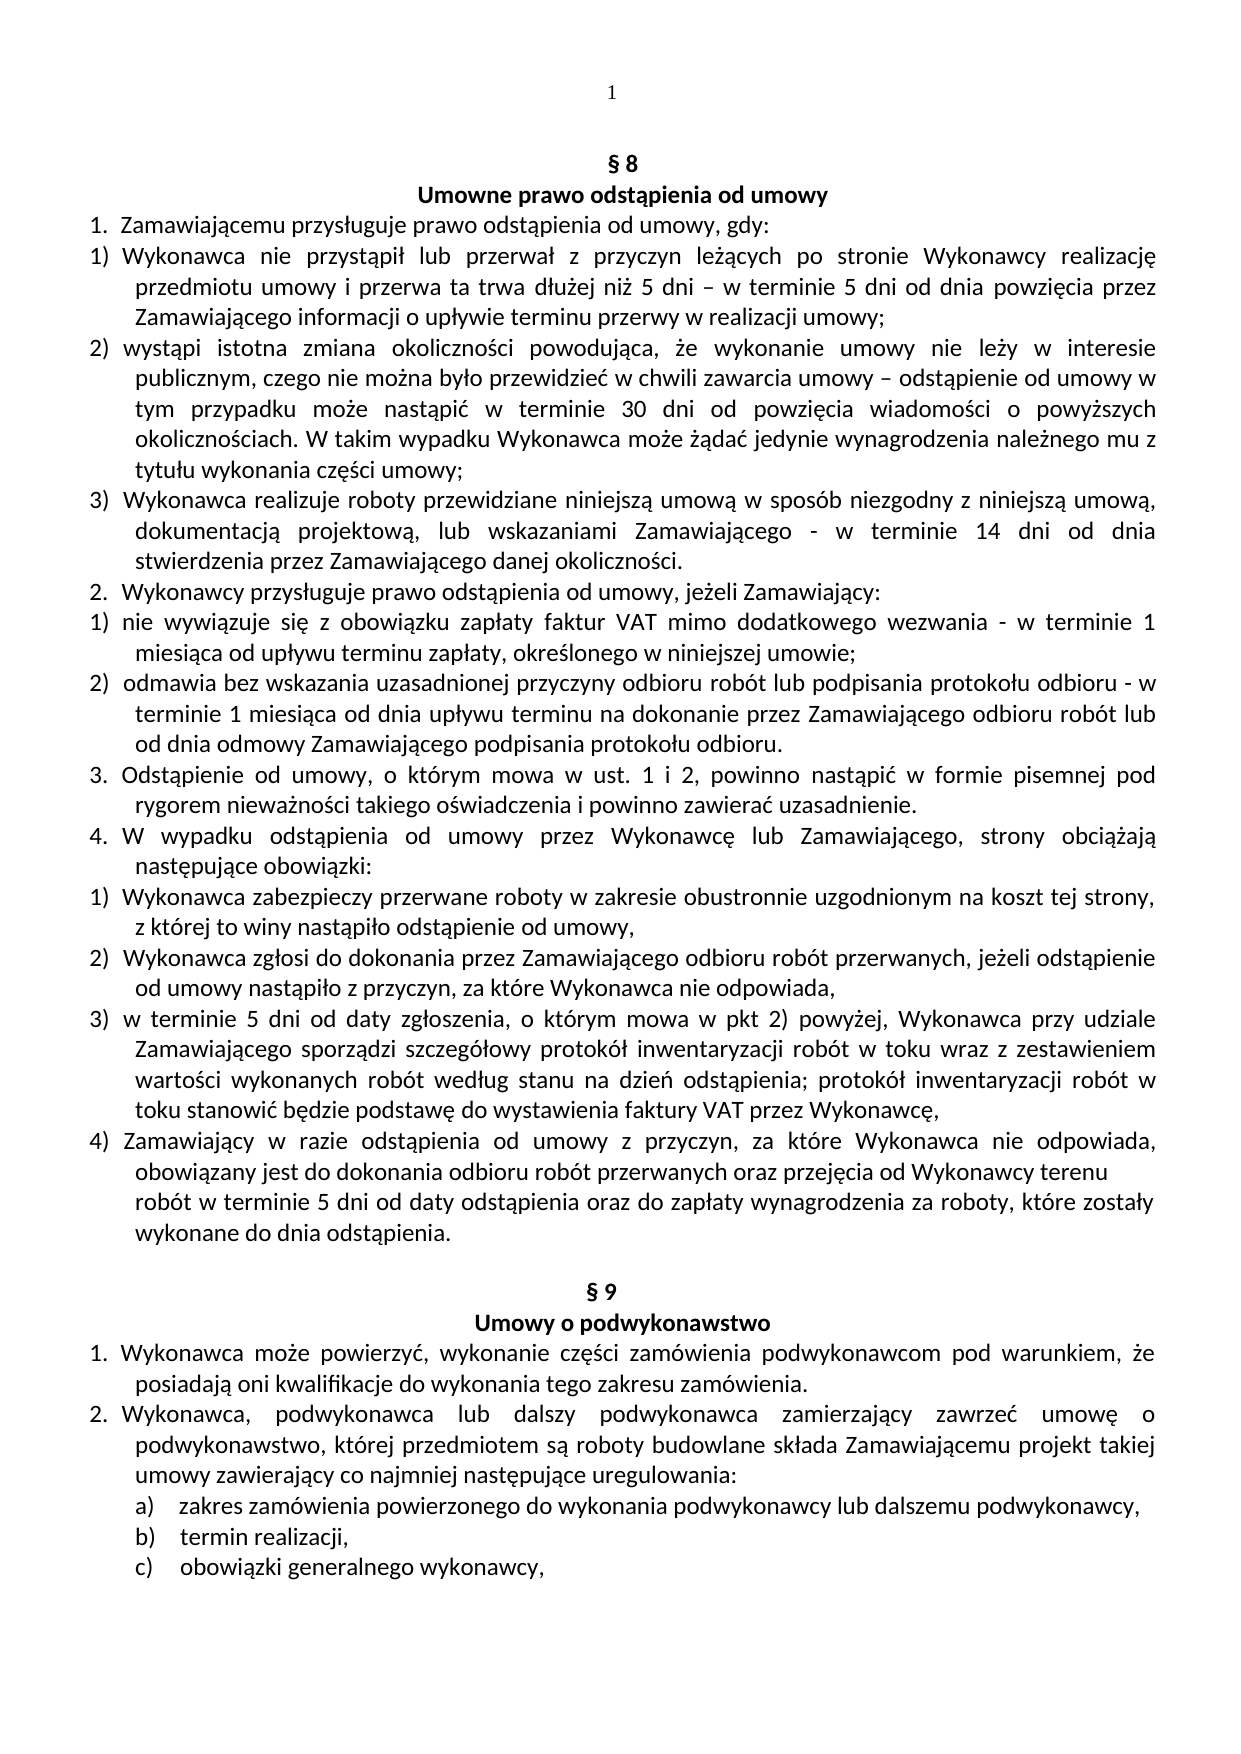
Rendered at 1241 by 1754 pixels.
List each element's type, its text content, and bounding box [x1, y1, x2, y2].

list Wykonawca realizuje roboty przewidziane niniejszą umową w sposób niezgodny z niniejszą umową, dokumentacją projektową, lub wskazaniami Zamawiającego - w terminie 14 dni od dnia stwierdzenia przez Zamawiającego danej okoliczności. [89, 484, 1156, 576]
list Wykonawca może powierzyć, wykonanie części zamówienia podwykonawcom pod warunkiem, że posiadają oni kwalifikacje do wykonania tego zakresu zamówienia. [89, 1337, 1156, 1398]
list W wypadku odstąpienia od umowy przez Wykonawcę lub Zamawiającego, strony obciążają następujące obowiązki: [89, 820, 1156, 881]
list Wykonawcy przysługuje prawo odstąpienia od umowy, jeżeli Zamawiający: [89, 576, 1156, 606]
list Zamawiający w razie odstąpienia od umowy z przyczyn, za które Wykonawca nie odpowiada, obowiązany jest do dokonania odbioru robót przerwanych oraz przejęcia od Wykonawcy terenu [89, 1125, 1156, 1186]
list Wykonawca zgłosi do dokonania przez Zamawiającego odbioru robót przerwanych, jeżeli odstąpienie od umowy nastąpiło z przyczyn, za które Wykonawca nie odpowiada, [89, 942, 1156, 1003]
list nie wywiązuje się z obowiązku zapłaty faktur VAT mimo dodatkowego wezwania - w terminie 1 miesiąca od upływu terminu zapłaty, określonego w niniejszej umowie; [89, 606, 1156, 667]
list Zamawiającemu przysługuje prawo odstąpienia od umowy, gdy: [89, 209, 1156, 240]
text robót w terminie 5 dni od daty odstąpienia oraz do zapłaty wynagrodzenia za roboty, które zostały wykonane do dnia odstąpienia. [135, 1186, 1156, 1247]
list zakres zamówienia powierzonego do wykonania podwykonawcy lub dalszemu podwykonawcy, [135, 1490, 1156, 1521]
subtitle Umowne prawo odstąpienia od umowy [89, 179, 1156, 209]
list Wykonawca zabezpieczy przerwane roboty w zakresie obustronnie uzgodnionym na koszt tej strony, z której to winy nastąpiło odstąpienie od umowy, [89, 881, 1156, 942]
list wystąpi istotna zmiana okoliczności powodująca, że wykonanie umowy nie leży w interesie publicznym, czego nie można było przewidzieć w chwili zawarcia umowy – odstąpienie od umowy w tym przypadku może nastąpić w terminie 30 dni od powzięcia wiadomości o powyższych okolicznościach. W takim wypadku Wykonawca może żądać jedynie wynagrodzenia należnego mu z tytułu wykonania części umowy; [89, 332, 1156, 484]
list termin realizacji, [89, 1521, 1156, 1551]
subtitle Umowy o podwykonawstwo [89, 1307, 1156, 1337]
list odmawia bez wskazania uzasadnionej przyczyny odbioru robót lub podpisania protokołu odbioru - w terminie 1 miesiąca od dnia upływu terminu na dokonanie przez Zamawiającego odbioru robót lub od dnia odmowy Zamawiającego podpisania protokołu odbioru. [89, 667, 1156, 759]
subtitle § 8 [89, 148, 1156, 179]
list w terminie 5 dni od daty zgłoszenia, o którym mowa w pkt 2) powyżej, Wykonawca przy udziale Zamawiającego sporządzi szczegółowy protokół inwentaryzacji robót w toku wraz z zestawieniem wartości wykonanych robót według stanu na dzień odstąpienia; protokół inwentaryzacji robót w toku stanowić będzie podstawę do wystawienia faktury VAT przez Wykonawcę, [89, 1003, 1156, 1125]
list Wykonawca, podwykonawca lub dalszy podwykonawca zamierzający zawrzeć umowę o podwykonawstwo, której przedmiotem są roboty budowlane składa Zamawiającemu projekt takiej umowy zawierający co najmniej następujące uregulowania: [89, 1398, 1156, 1490]
list Odstąpienie od umowy, o którym mowa w ust. 1 i 2, powinno nastąpić w formie pisemnej pod rygorem nieważności takiego oświadczenia i powinno zawierać uzasadnienie. [89, 759, 1156, 820]
list obowiązki generalnego wykonawcy, [89, 1551, 1156, 1582]
list Wykonawca nie przystąpił lub przerwał z przyczyn leżących po stronie Wykonawcy realizację przedmiotu umowy i przerwa ta trwa dłużej niż 5 dni – w terminie 5 dni od dnia powzięcia przez Zamawiającego informacji o upływie terminu przerwy w realizacji umowy; [89, 240, 1156, 332]
